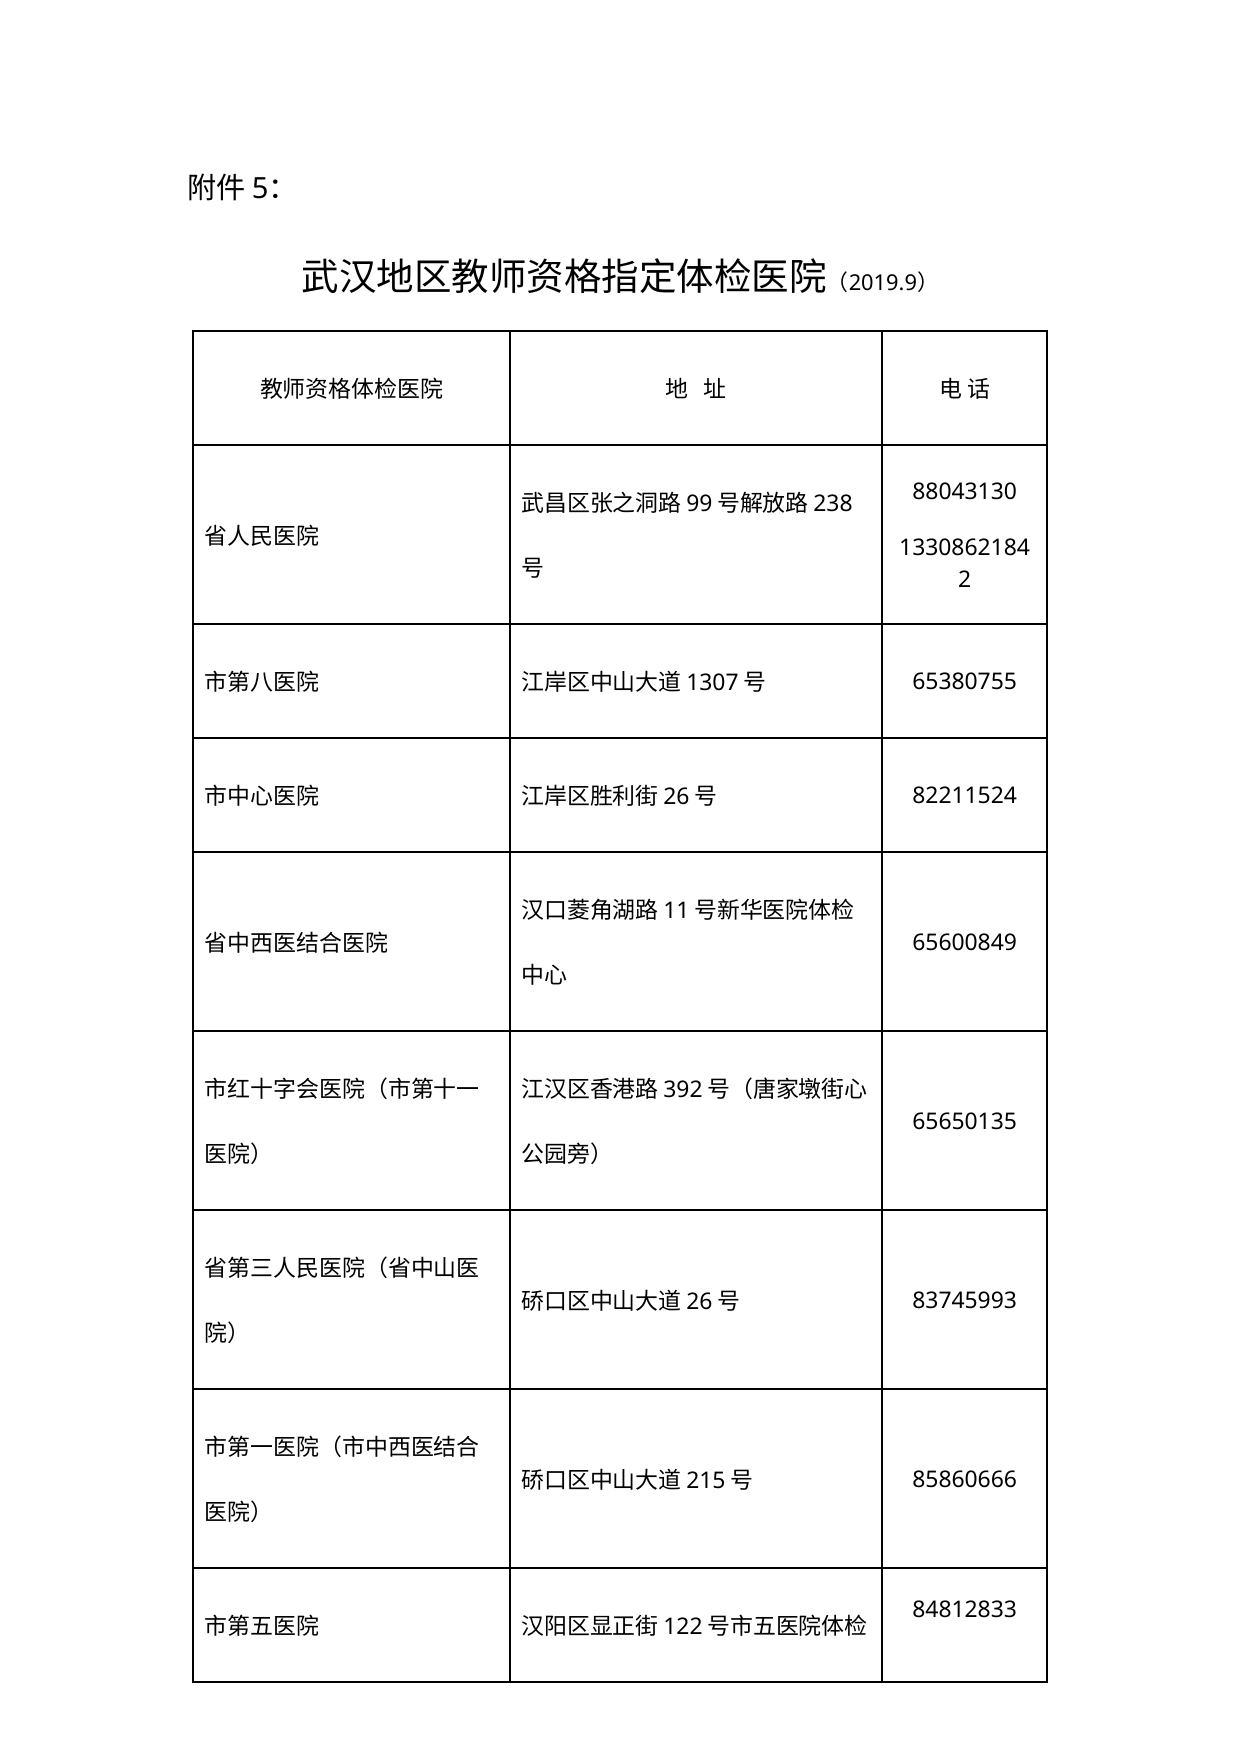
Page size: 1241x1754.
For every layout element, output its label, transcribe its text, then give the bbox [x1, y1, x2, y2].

table_cell 市第八医院 [194, 625, 509, 737]
table_cell 硚口区中山大道215号 [511, 1390, 881, 1567]
table_header 电 话 [883, 332, 1046, 444]
table_cell 85860666 [883, 1390, 1046, 1567]
table_cell 市第五医院 [194, 1569, 509, 1681]
table_cell 省第三人民医院（省中山医院） [194, 1211, 509, 1388]
table_cell 江汉区香港路392号（唐家墩街心公园旁） [511, 1032, 881, 1209]
table_cell 65600849 [883, 853, 1046, 1030]
table_cell 65380755 [883, 625, 1046, 737]
table_header 教师资格体检医院 [194, 332, 509, 444]
table_cell 省中西医结合医院 [194, 853, 509, 1030]
table_cell 市中心医院 [194, 739, 509, 851]
table_cell 65650135 [883, 1032, 1046, 1209]
table_cell 汉阳区显正街122号市五医院体检中心 [511, 1569, 881, 1681]
table_header 地 址 [511, 332, 881, 444]
text 附件5： [187, 153, 1053, 218]
table_cell 江岸区胜利街26号 [511, 739, 881, 851]
table_cell 省人民医院 [194, 446, 509, 623]
table_cell 83745993 [883, 1211, 1046, 1388]
table_cell 84812833 [883, 1569, 1046, 1681]
table_cell 武昌区张之洞路99号解放路238号 [511, 446, 881, 623]
table_cell 硚口区中山大道26号 [511, 1211, 881, 1388]
table_cell 82211524 [883, 739, 1046, 851]
table_cell 汉口菱角湖路11号新华医院体检中心 [511, 853, 881, 1030]
table_cell 市红十字会医院（市第十一医院） [194, 1032, 509, 1209]
table_cell 市第一医院（市中西医结合医院） [194, 1390, 509, 1567]
text 武汉地区教师资格指定体检医院（2019.9） [187, 242, 1053, 307]
table_cell 江岸区中山大道1307号 [511, 625, 881, 737]
table_cell 88043130 13308621842 [883, 446, 1046, 623]
